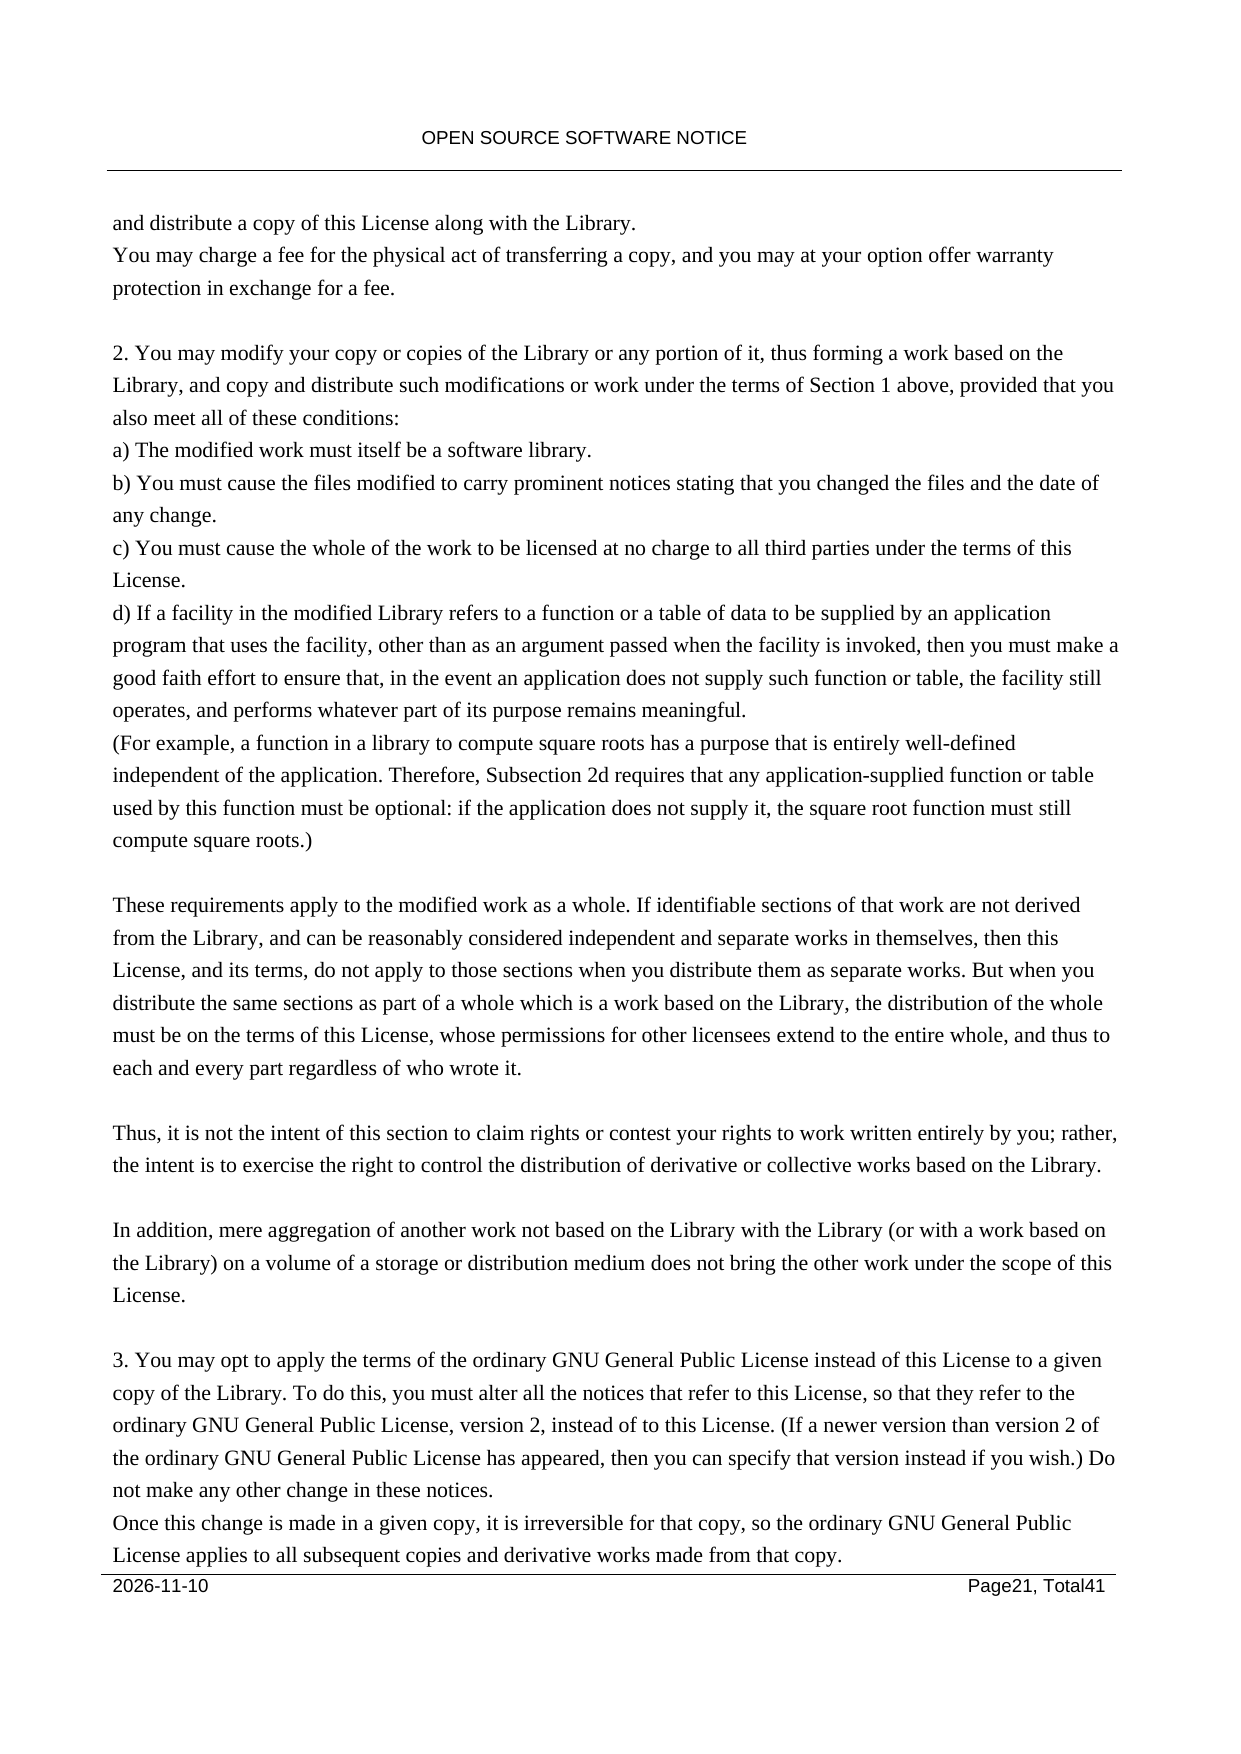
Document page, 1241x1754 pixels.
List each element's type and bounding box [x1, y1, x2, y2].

text [112, 206, 1128, 1571]
